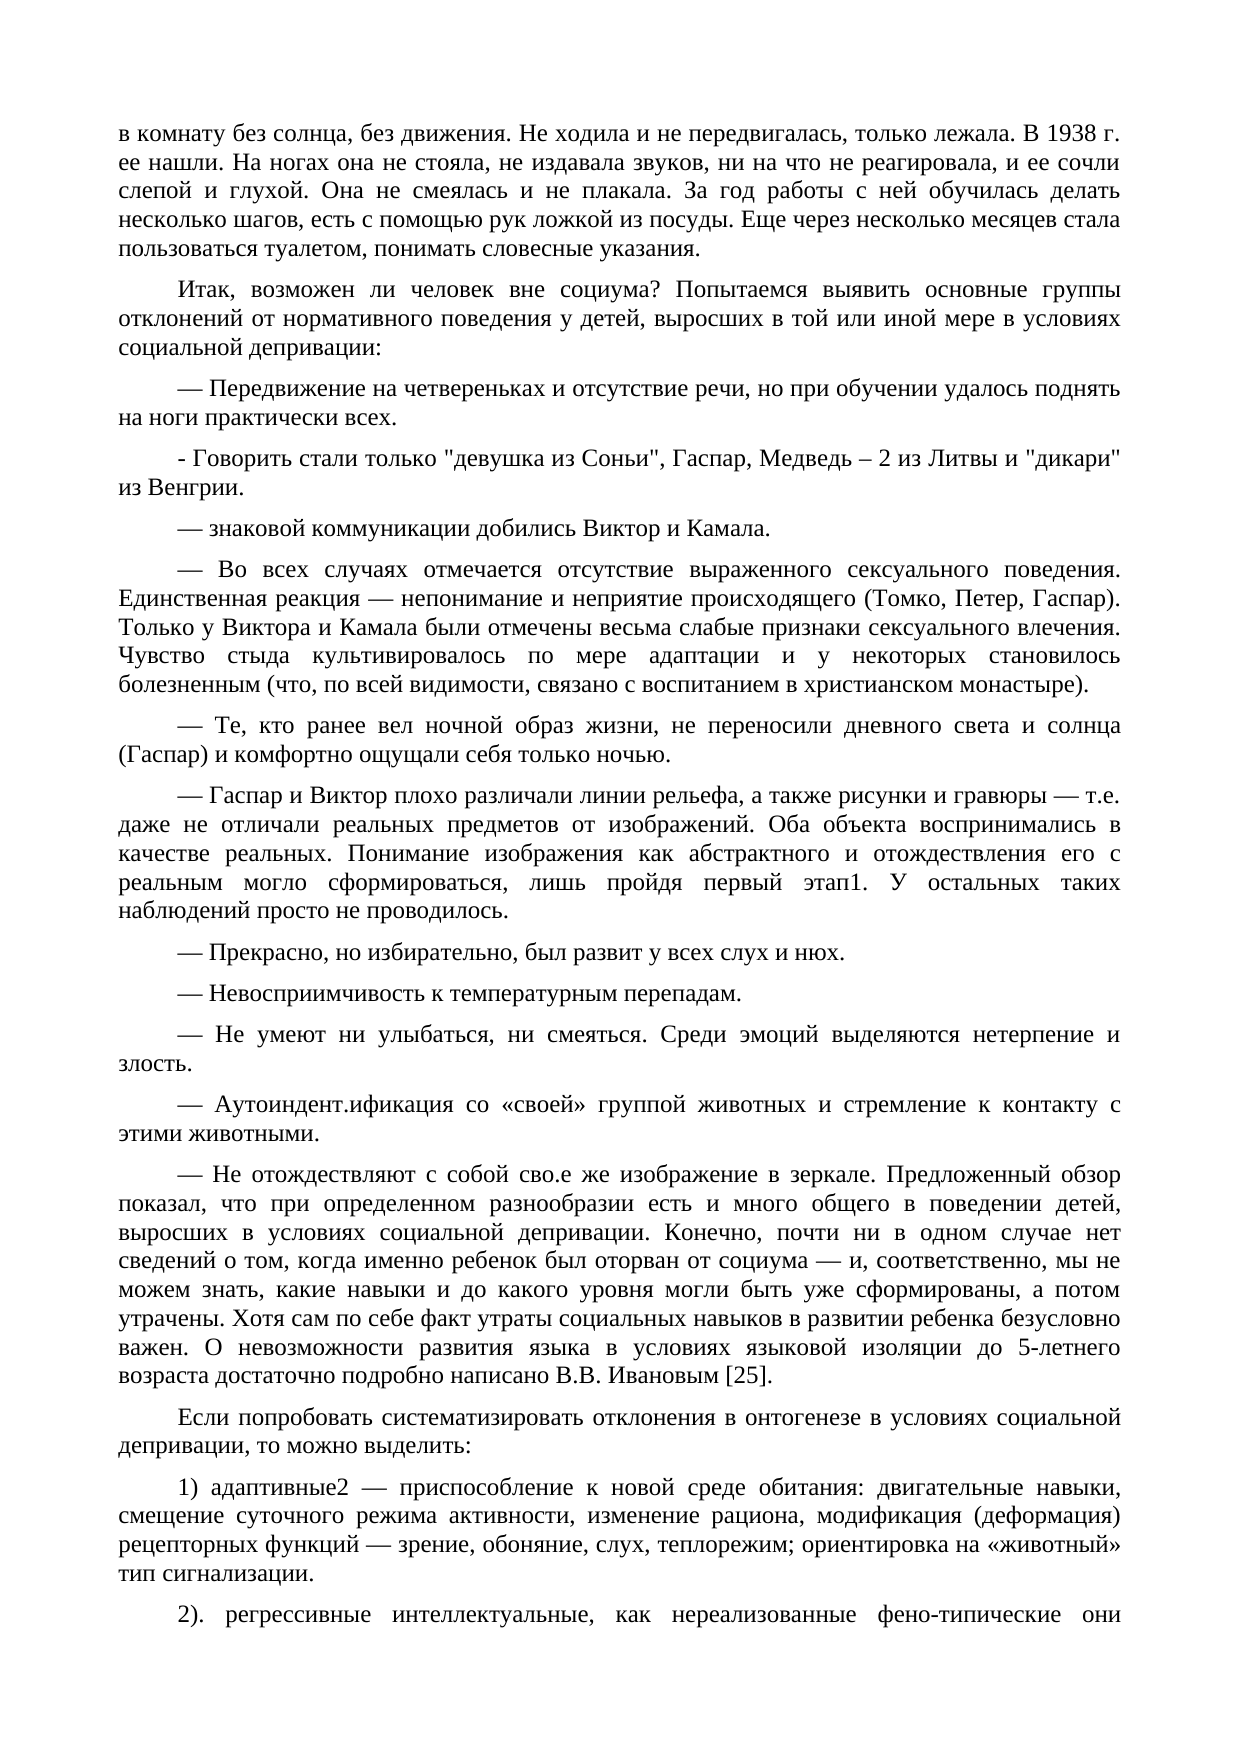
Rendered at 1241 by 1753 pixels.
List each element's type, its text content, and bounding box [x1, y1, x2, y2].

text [118, 1599, 1122, 1628]
text — Передвижение на четвереньках и отсутствие речи, но при обучении удалось поднять на ноги практически всех. [118, 373, 1122, 431]
text — знаковой коммуникации добились Виктор и Камала. [118, 513, 1122, 542]
text Если попробовать систематизировать отклонения в онтогенезе в условиях социальной депривации, то можно выделить: [118, 1402, 1122, 1459]
text 1) адаптивные2 — приспособление к новой среде обитания: двигательные навыки, смещение суточного режима активности, изменение рациона, модификация (деформация) рецепторных функций — зрение, обоняние, слух, теплорежим; ориентировка на «животный» тип сигнализации. [118, 1472, 1122, 1587]
text — Во всех случаях отмечается отсутствие выраженного сексуального поведения. Единственная реакция — непонимание и неприятие происходящего (Томко, Петер, Гаспар). Только у Виктора и Камала были отмечены весьма слабые признаки сексуального влечения. Чувство стыда культивировалось по мере адаптации и у некоторых становилось болезненным (что, по всей видимости, связано с воспитанием в христианском монастыре). [118, 554, 1122, 698]
text — Те, кто ранее вел ночной образ жизни, не переносили дневного света и солнца (Гаспар) и комфортно ощущали себя только ночью. [118, 711, 1122, 768]
text — Аутоиндент.ификация со «своей» группой животных и стремление к контакту с этими животными. [118, 1089, 1122, 1147]
text — Невосприимчивость к температурным перепадам. [118, 978, 1122, 1007]
text — Прекрасно, но избирательно, был развит у всех слух и нюх. [118, 937, 1122, 966]
text — Не отождествляют с собой сво.е же изображение в зеркале. Предложенный обзор показал, что при определенном разнообразии есть и много общего в поведении детей, выросших в условиях социальной депривации. Конечно, почти ни в одном случае нет сведений о том, когда именно ребенок был оторван от социума — и, соответственно, мы не можем знать, какие навыки и до какого уровня могли быть уже сформированы, а потом утрачены. Хотя сам по себе факт утраты социальных навыков в развитии ребенка безусловно важен. О невозможности развития языка в условиях языковой изоляции до 5-летнего возраста достаточно подробно написано В.В. Ивановым [25]. [118, 1159, 1122, 1389]
text - Говорить стали только "девушка из Соньи", Гаспар, Медведь – 2 из Литвы и "дикари" из Венгрии. [118, 443, 1122, 501]
text — Гаспар и Виктор плохо различали линии рельефа, а также рисунки и гравюры — т.е. даже не отличали реальных предметов от изображений. Оба объекта воспринимались в качестве реальных. Понимание изображения как абстрактного и отождествления его с реальным могло сформироваться, лишь пройдя первый этап1. У остальных таких наблюдений просто не проводилось. [118, 781, 1122, 924]
text Итак, возможен ли человек вне социума? Попытаемся выявить основные группы отклонений от нормативного поведения у детей, выросших в той или иной мере в условиях социальной депривации: [118, 274, 1122, 361]
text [118, 118, 1122, 262]
text — Не умеют ни улыбаться, ни смеяться. Среди эмоций выделяются нетерпение и злость. [118, 1019, 1122, 1077]
